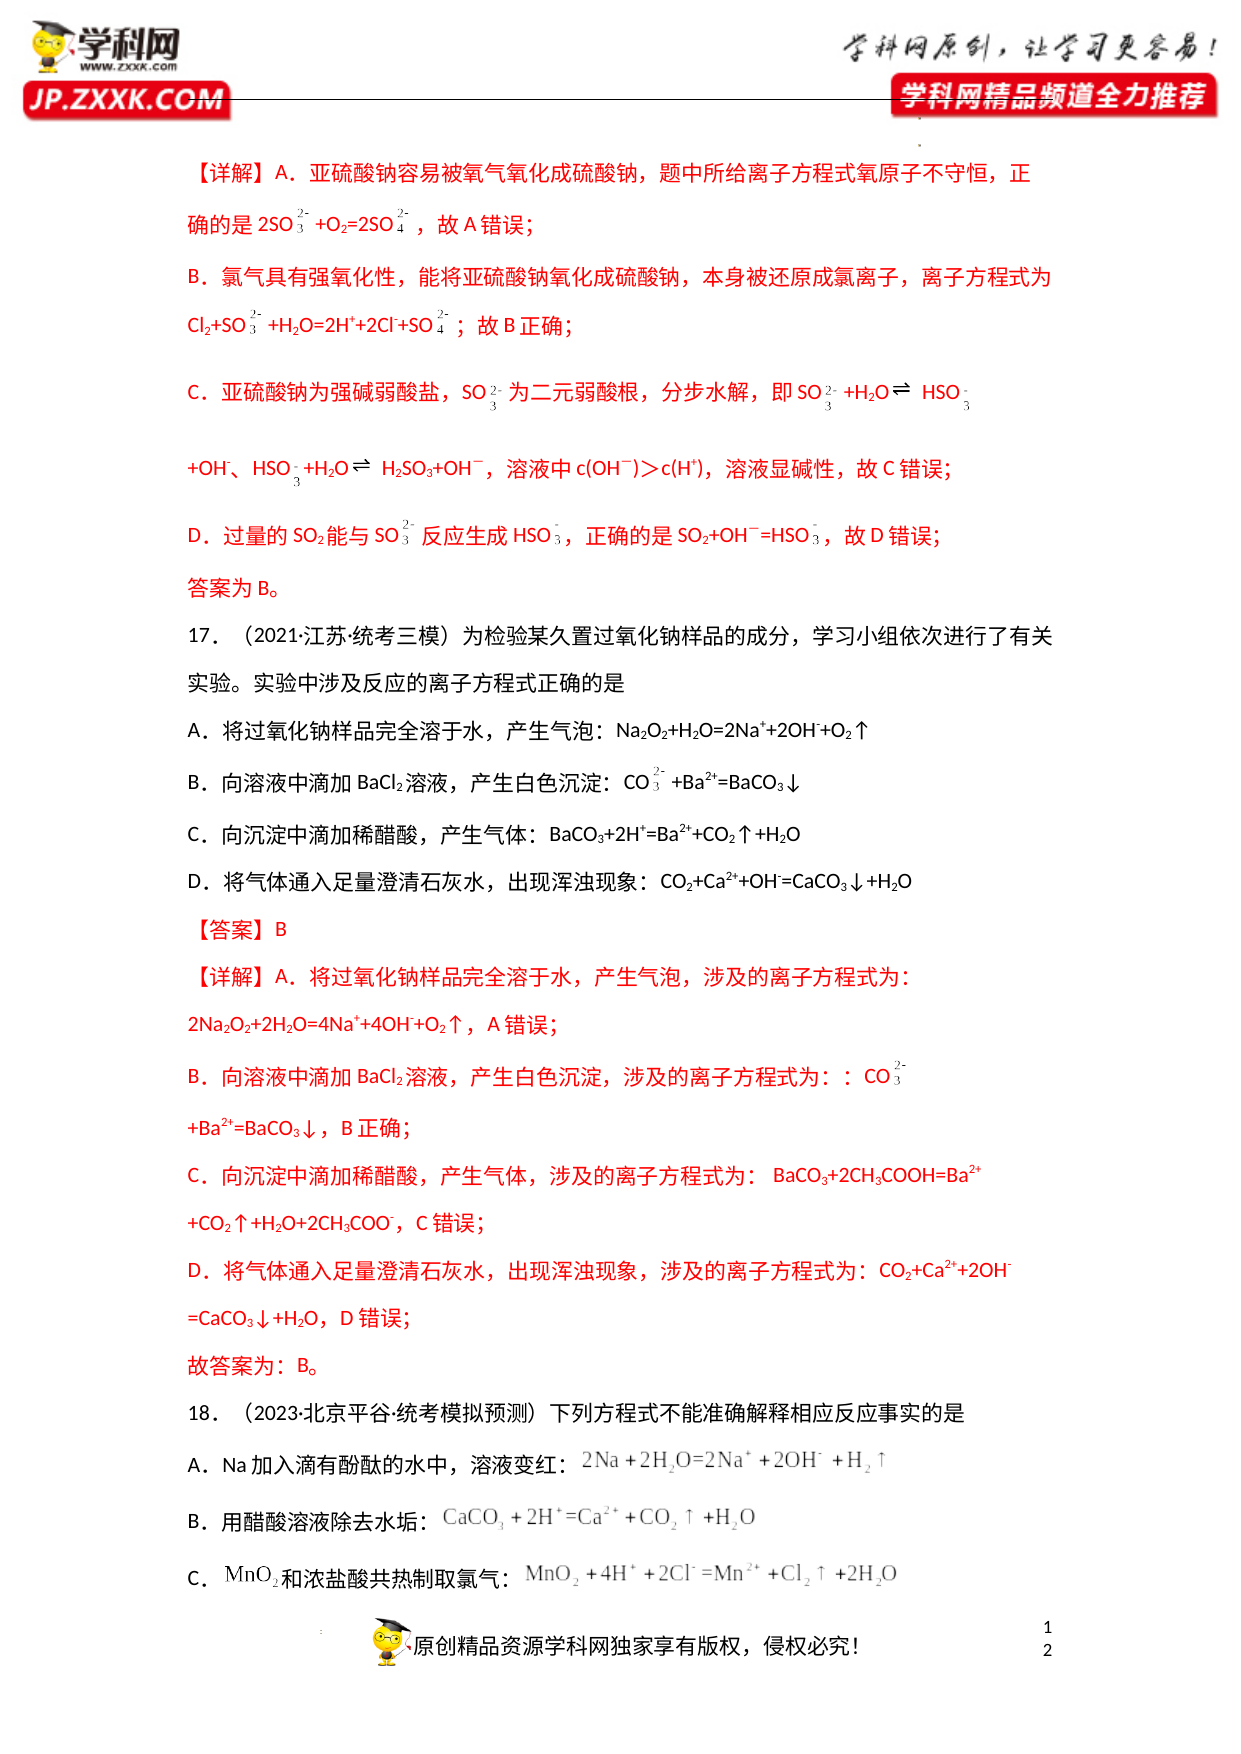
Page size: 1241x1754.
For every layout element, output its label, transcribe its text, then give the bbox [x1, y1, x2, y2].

text 【答案】B [187, 913, 1053, 944]
text B．氯气具有强氧化性，能将亚硫酸钠氧化成硫酸钠，本身被还原成氯离子，离子方程式为Cl2+SO+H2O=2H++2Cl-+SO；故B正确； [187, 259, 1053, 345]
text D．将气体通入足量澄清石灰水，出现浑浊现象：CO2+Ca2++OH-=CaCO3↓+H2O [187, 865, 1053, 897]
picture [367, 1614, 414, 1668]
text 【详解】A．将过氧化钠样品完全溶于水，产生气泡，涉及的离子方程式为：2Na2O2+2H2O=4Na++4OH-+O2↑，A错误； [187, 960, 1053, 1039]
text C．向沉淀中滴加稀醋酸，产生气体，涉及的离子方程式为： BaCO3+2CH3COOH=Ba2++CO2↑+H2O+2CH3COO-，C错误； [187, 1159, 1053, 1238]
text 答案为B。 [187, 571, 1053, 603]
picture [0, 0, 1241, 141]
text B．用醋酸溶液除去水垢： [187, 1500, 1053, 1541]
text D．过量的SO2能与SO反应生成HSO，正确的是SO2+OH－=HSO，故D错误； [187, 514, 1053, 555]
text 故答案为：B。 [187, 1349, 1053, 1381]
text A．Na加入滴有酚酞的水中，溶液变红： [187, 1444, 1053, 1484]
text D．将气体通入足量澄清石灰水，出现浑浊现象，涉及的离子方程式为：CO2+Ca2++2OH-=CaCO3↓+H2O，D错误； [187, 1254, 1053, 1333]
text 18．（2023·北京平谷·统考模拟预测）下列方程式不能准确解释相应反应事实的是 [187, 1396, 1053, 1428]
text 【详解】A．亚硫酸钠容易被氧气氧化成硫酸钠，题中所给离子方程式氧原子不守恒，正确的是2SO+O2=2SO，故A错误； [187, 156, 1053, 244]
text C．亚硫酸钠为强碱弱酸盐，SO为二元弱酸根，分步水解，即SO+H2OHSO+OH-、HSO+H2OH2SO3+OH－，溶液中c(OH－)＞c(H+)，溶液显碱性，故C错误； [187, 361, 1053, 498]
text B．向溶液中滴加BaCl2溶液，产生白色沉淀：CO+Ba2+=BaCO3↓ [187, 761, 1053, 802]
text C．向沉淀中滴加稀醋酸，产生气体：BaCO3+2H+=Ba2++CO2↑+H2O [187, 818, 1053, 849]
text 17．（2021·江苏·统考三模）为检验某久置过氧化钠样品的成分，学习小组依次进行了有关实验。实验中涉及反应的离子方程式正确的是 [187, 619, 1053, 698]
text C．和浓盐酸共热制取氯气： [187, 1557, 1053, 1598]
text A．将过氧化钠样品完全溶于水，产生气泡：Na2O2+H2O=2Na++2OH-+O2↑ [187, 714, 1053, 745]
text B．向溶液中滴加BaCl2溶液，产生白色沉淀，涉及的离子方程式为：：CO+Ba2+=BaCO3↓，B正确； [187, 1055, 1053, 1143]
